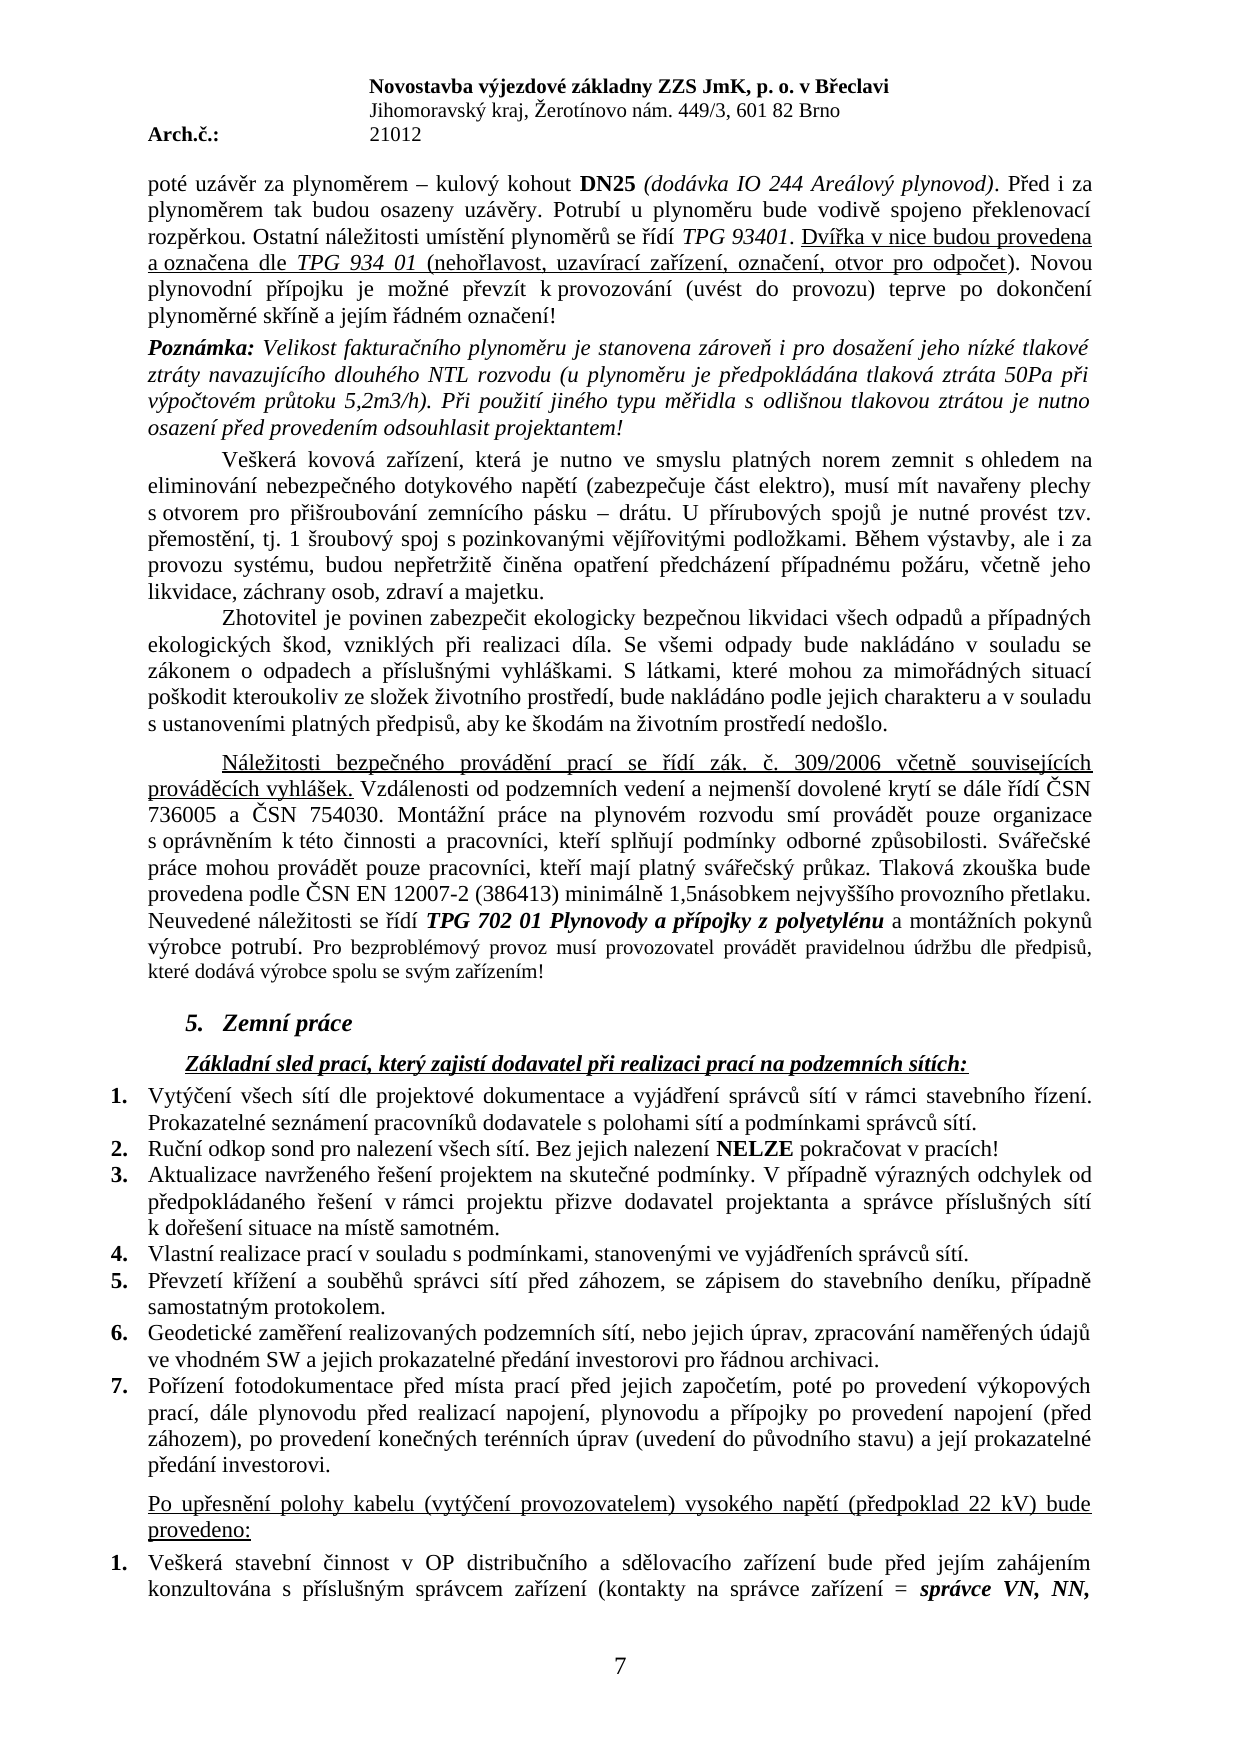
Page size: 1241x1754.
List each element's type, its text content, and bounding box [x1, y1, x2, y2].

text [148, 170, 1092, 328]
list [110, 1549, 1092, 1602]
text Základní sled prací, který zajistí dodavatel při realizaci prací na podzemních sítích: [148, 1050, 1092, 1076]
text Veškerá kovová zařízení, která je nutno ve smyslu platných norem zemnit s ohledem na eliminování nebezpečného dotykového napětí (zabezpečuje část elektro), musí mít navařeny plechy s otvorem pro přišroubování zemnícího pásku – drátu. U přírubových spojů je nutné provést tzv. přemostění, tj. 1 šroubový spoj s pozinkovanými vějířovitými podložkami. Během výstavby, ale i za provozu systému, budou nepřetržitě činěna opatření předcházení případnému požáru, včetně jeho likvidace, záchrany osob, zdraví a majetku. [148, 446, 1092, 604]
list Pořízení fotodokumentace před místa prací před jejich započetím, poté po provedení výkopových prací, dále plynovodu před realizací napojení, plynovodu a přípojky po provedení napojení (před záhozem), po provedení konečných terénních úprav (uvedení do původního stavu) a její prokazatelné předání investorovi. [111, 1372, 1092, 1478]
list Aktualizace navrženého řešení projektem na skutečné podmínky. V případně výrazných odchylek od předpokládaného řešení v rámci projektu přizve dodavatel projektanta a správce příslušných sítí k dořešení situace na místě samotném. [111, 1161, 1092, 1240]
text Po upřesnění polohy kabelu (vytýčení provozovatelem) vysokého napětí (předpoklad 22 kV) bude provedeno: [148, 1490, 1092, 1513]
list Převzetí křížení a souběhů správci sítí před záhozem, se zápisem do stavebního deníku, případně samostatným protokolem. [111, 1267, 1092, 1319]
text Po upřesnění polohy kabelu (vytýčení provozovatelem) vysokého napětí (předpoklad 22 kV) bude provedeno: [148, 1514, 1092, 1543]
list Ruční odkop sond pro nalezení všech sítí. Bez jejich nalezení NELZE pokračovat v pracích! [111, 1135, 1092, 1161]
list Vlastní realizace prací v souladu s podmínkami, stanovenými ve vyjádřeních správců sítí. [111, 1240, 1092, 1267]
text Poznámka: Velikost fakturačního plynoměru je stanovena zároveň i pro dosažení jeho nízké tlakové ztráty navazujícího dlouhého NTL rozvodu (u plynoměru je předpokládána tlaková ztráta 50Pa při výpočtovém průtoku 5,2m3/h). Při použití jiného typu měřidla s odlišnou tlakovou ztrátou je nutno osazení před provedením odsouhlasit projektantem! [148, 334, 1092, 440]
list Vytýčení všech sítí dle projektové dokumentace a vyjádření správců sítí v rámci stavebního řízení. Prokazatelné seznámení pracovníků dodavatele s polohami sítí a podmínkami správců sítí. [110, 1082, 1092, 1135]
text Zhotovitel je povinen zabezpečit ekologicky bezpečnou likvidaci všech odpadů a případných ekologických škod, vzniklých při realizaci díla. Se všemi odpady bude nakládáno v souladu se zákonem o odpadech a příslušnými vyhláškami. S látkami, které mohou za mimořádných situací poškodit kteroukoliv ze složek životního prostředí, bude nakládáno podle jejich charakteru a v souladu s ustanoveními platných předpisů, aby ke škodám na životním prostředí nedošlo. [148, 604, 1092, 736]
list Geodetické zaměření realizovaných podzemních sítí, nebo jejich úprav, zpracování naměřených údajů ve vhodném SW a jejich prokazatelné předání investorovi pro řádnou archivaci. [111, 1319, 1092, 1372]
list Zemní práce [185, 1008, 1092, 1037]
text Náležitosti bezpečného provádění prací se řídí zák. č. 309/2006 včetně souvisejících prováděcích vyhlášek. Vzdálenosti od podzemních vedení a nejmenší dovolené krytí se dále řídí ČSN ČSN 754030. Montážní práce na plynovém rozvodu smí provádět pouze organizace s oprávněním k této činnosti a pracovníci, kteří splňují podmínky odborné způsobilosti. Svářečské práce mohou provádět pouze pracovníci, kteří mají platný svářečský průkaz. Tlaková zkouška bude provedena podle ČSN EN 12007-2 (386413) minimálně 1,5násobkem nejvyššího provozního přetlaku. Neuvedené náležitosti se řídí TPG 702 01 Plynovody a přípojky z polyetylénu a montážních pokynů výrobce potrubí. Pro bezproblémový provoz musí provozovatel provádět pravidelnou údržbu dle předpisů, které dodává výrobce spolu se svým zařízením! [148, 748, 1092, 983]
